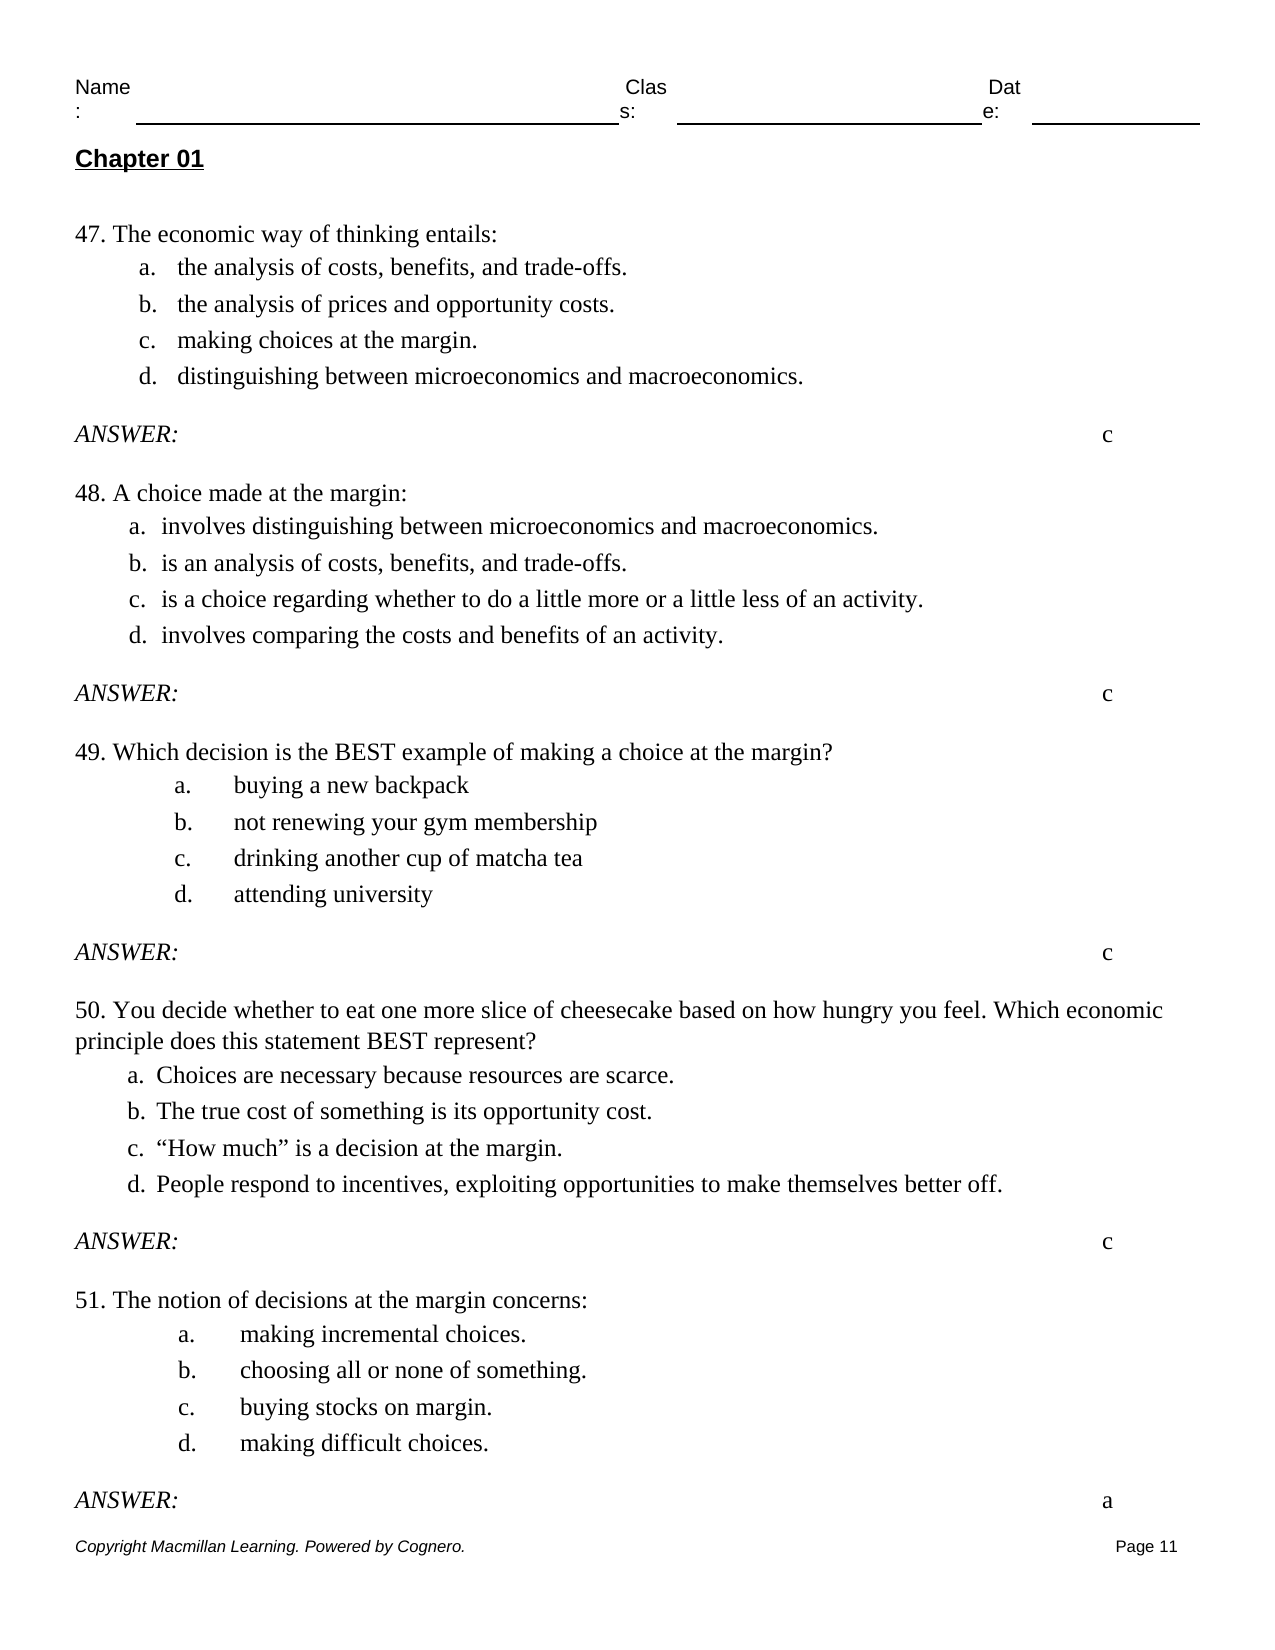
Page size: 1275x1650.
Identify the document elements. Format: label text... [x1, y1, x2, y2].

table_header 47. The economic way of thinking entails: [75, 219, 1200, 451]
table_header 48. A choice made at the margin: [75, 478, 1200, 709]
table_header 49. Which decision is the BEST example of making a choice at the margin? [75, 737, 1200, 968]
table_header 50. You decide whether to eat one more slice of cheesecake based on how hungry you feel. Which economic principle does this statement BEST represent? [75, 996, 1200, 1258]
table_header 51. The notion of decisions at the margin concerns: [75, 1285, 1200, 1517]
